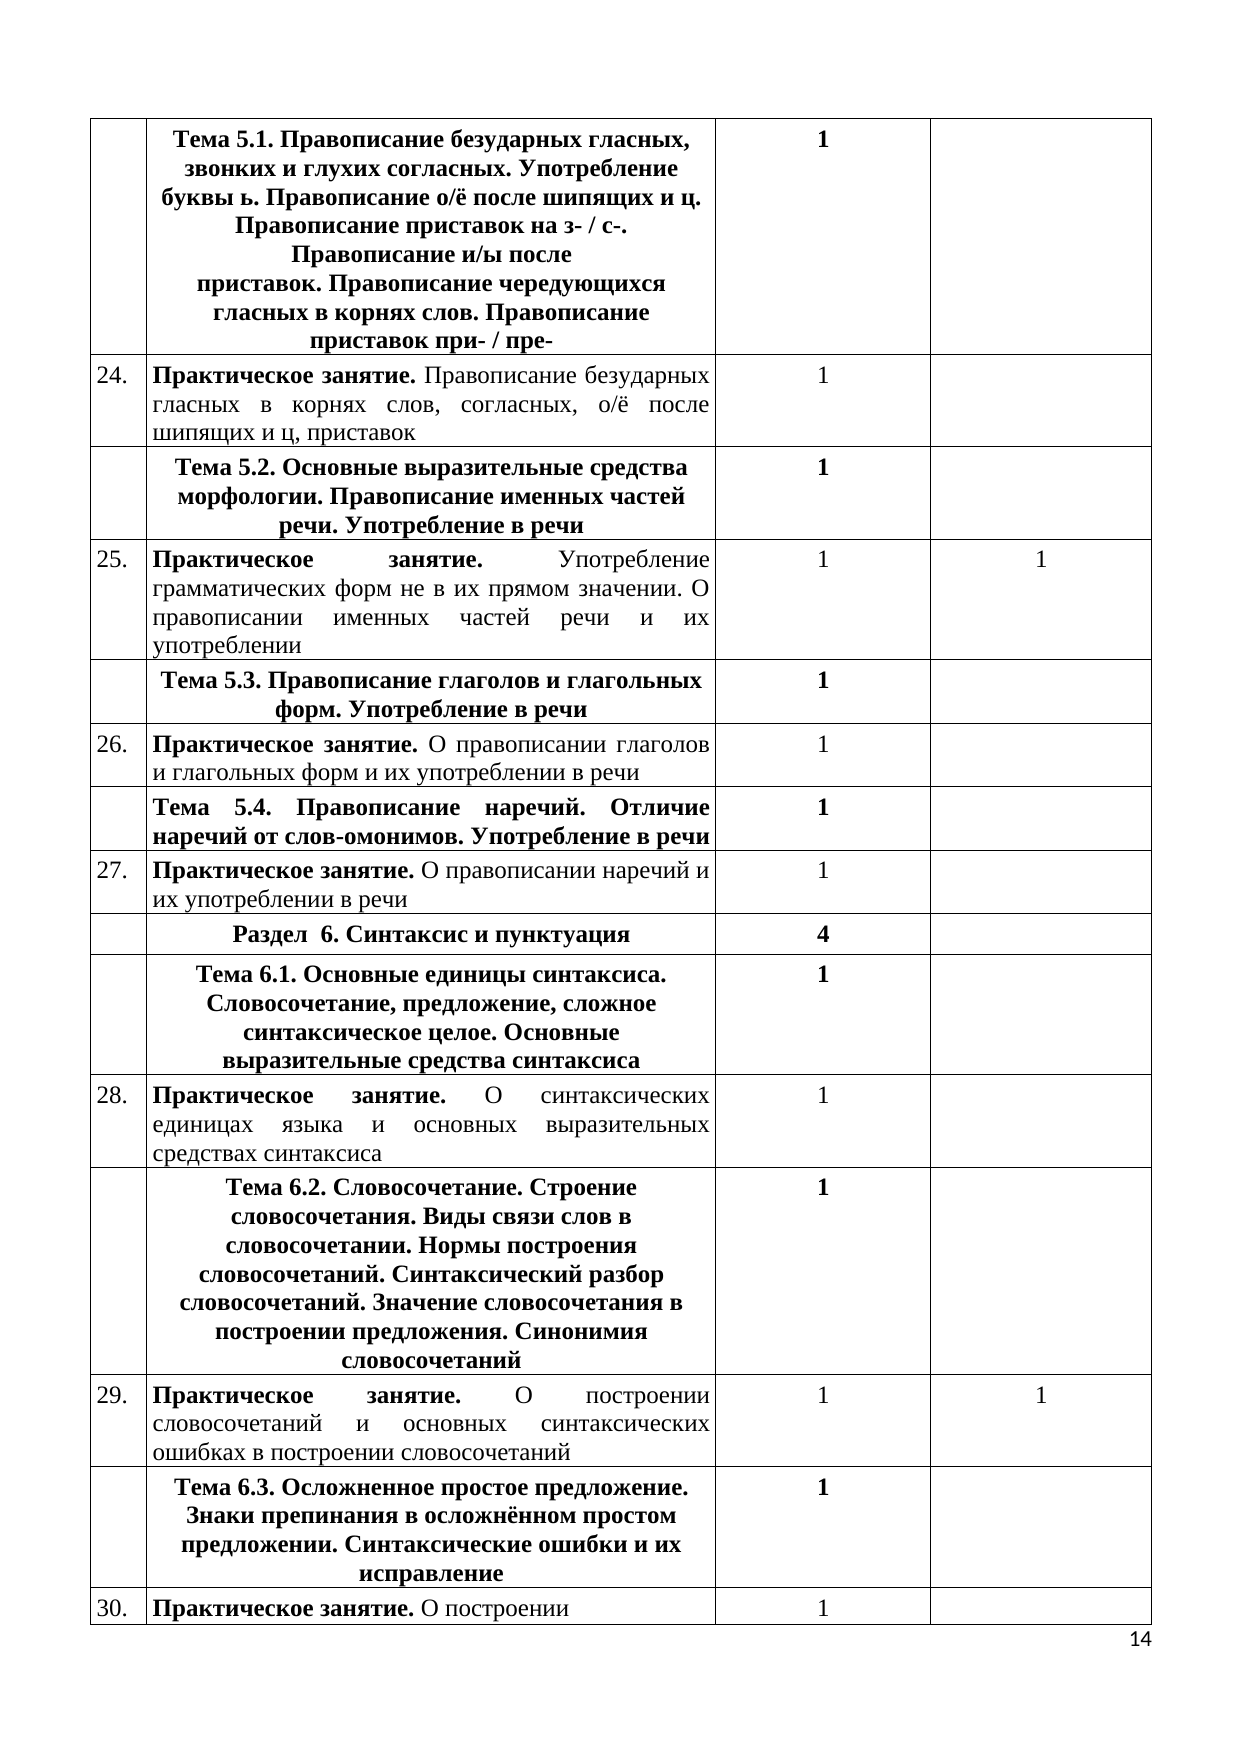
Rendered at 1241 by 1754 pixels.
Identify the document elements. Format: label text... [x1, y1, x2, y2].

table_cell [931, 355, 1151, 446]
table_cell 1 [931, 1375, 1151, 1466]
table_cell 1 [931, 540, 1151, 659]
table_cell [931, 447, 1151, 538]
table_cell [91, 119, 146, 354]
table_cell 1 [716, 540, 930, 659]
table_cell 1 [716, 355, 930, 446]
table_cell [91, 914, 146, 953]
table_cell [91, 955, 146, 1074]
table_cell Тема 5.3. Правописание глаголов и глагольных форм. Употребление в речи [147, 660, 715, 723]
table_cell Тема 6.1. Основные единицы синтаксиса. Словосочетание, предложение, сложное синтаксическое целое. Основные выразительные средства синтаксиса [147, 955, 715, 1074]
table_cell 1 [716, 851, 930, 913]
table_cell Тема 5.1. Правописание безударных гласных, звонких и глухих согласных. Употребление буквы ь. Правописание о/ё после шипящих и ц. Правописание приставок на з- / с-. Правописание и/ы после приставок. Правописание чередующихся гласных в корнях слов. Правописание приставок при- / пре- [147, 119, 715, 354]
table_cell Тема 5.2. Основные выразительные средства морфологии. Правописание именных частей речи. Употребление в речи [147, 447, 715, 538]
table_cell 1 [716, 787, 930, 850]
table_cell [91, 1467, 146, 1587]
table_cell 28. [91, 1075, 146, 1167]
table_cell 1 [716, 119, 930, 354]
table_cell 1 [716, 1168, 930, 1374]
table_cell [931, 660, 1151, 723]
table_cell 1 [716, 1467, 930, 1587]
table_cell 1 [716, 1375, 930, 1466]
table_cell 24. [91, 355, 146, 446]
table_cell Практическое занятие. О синтаксических единицах языка и основных выразительных средствах синтаксиса [147, 1075, 715, 1167]
table_cell Тема 6.2. Словосочетание. Строение словосочетания. Виды связи слов в словосочетании. Нормы построения словосочетаний. Синтаксический разбор словосочетаний. Значение словосочетания в построении предложения. Синонимия словосочетаний [147, 1168, 715, 1374]
table_cell [91, 447, 146, 538]
table_cell 1 [716, 955, 930, 1074]
table_cell Практическое занятие. О правописании глаголов и глагольных форм и их употреблении в речи [147, 724, 715, 786]
table_cell [931, 851, 1151, 913]
table_cell [91, 660, 146, 723]
table_cell Тема 5.4. Правописание наречий. Отличие наречий от слов-омонимов. Употребление в речи [147, 787, 715, 850]
table_cell [931, 787, 1151, 850]
table_cell 1 [716, 724, 930, 786]
table_cell 30. [91, 1588, 146, 1623]
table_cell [147, 1588, 715, 1623]
table_cell 1 [716, 447, 930, 538]
table_cell [931, 1467, 1151, 1587]
table_cell [931, 1075, 1151, 1167]
table_cell [931, 955, 1151, 1074]
table_cell 1 [716, 1588, 930, 1623]
table_cell [931, 119, 1151, 354]
table_cell [931, 914, 1151, 953]
table_cell [91, 1168, 146, 1374]
table_cell Раздел 6. Синтаксис и пунктуация [147, 914, 715, 953]
table_cell 1 [716, 1075, 930, 1167]
table_cell 29. [91, 1375, 146, 1466]
table_cell Тема 6.3. Осложненное простое предложение. Знаки препинания в осложнённом простом предложении. Синтаксические ошибки и их исправление [147, 1467, 715, 1587]
table_cell Практическое занятие. О правописании наречий и их употреблении в речи [147, 851, 715, 913]
table_cell [931, 1168, 1151, 1374]
table_cell [91, 787, 146, 850]
table_cell Практическое занятие. Правописание безударных гласных в корнях слов, согласных, о/ё после шипящих и ц, приставок [147, 355, 715, 446]
table_cell [931, 1588, 1151, 1623]
table_cell 26. [91, 724, 146, 786]
table_cell 4 [716, 914, 930, 953]
table_cell Практическое занятие. О построении словосочетаний и основных синтаксических ошибках в построении словосочетаний [147, 1375, 715, 1466]
table_cell [931, 724, 1151, 786]
table_cell 27. [91, 851, 146, 913]
table_cell Практическое занятие. Употребление грамматических форм не в их прямом значении. О правописании именных частей речи и их употреблении [147, 540, 715, 659]
table_cell 25. [91, 540, 146, 659]
table_cell 1 [716, 660, 930, 723]
